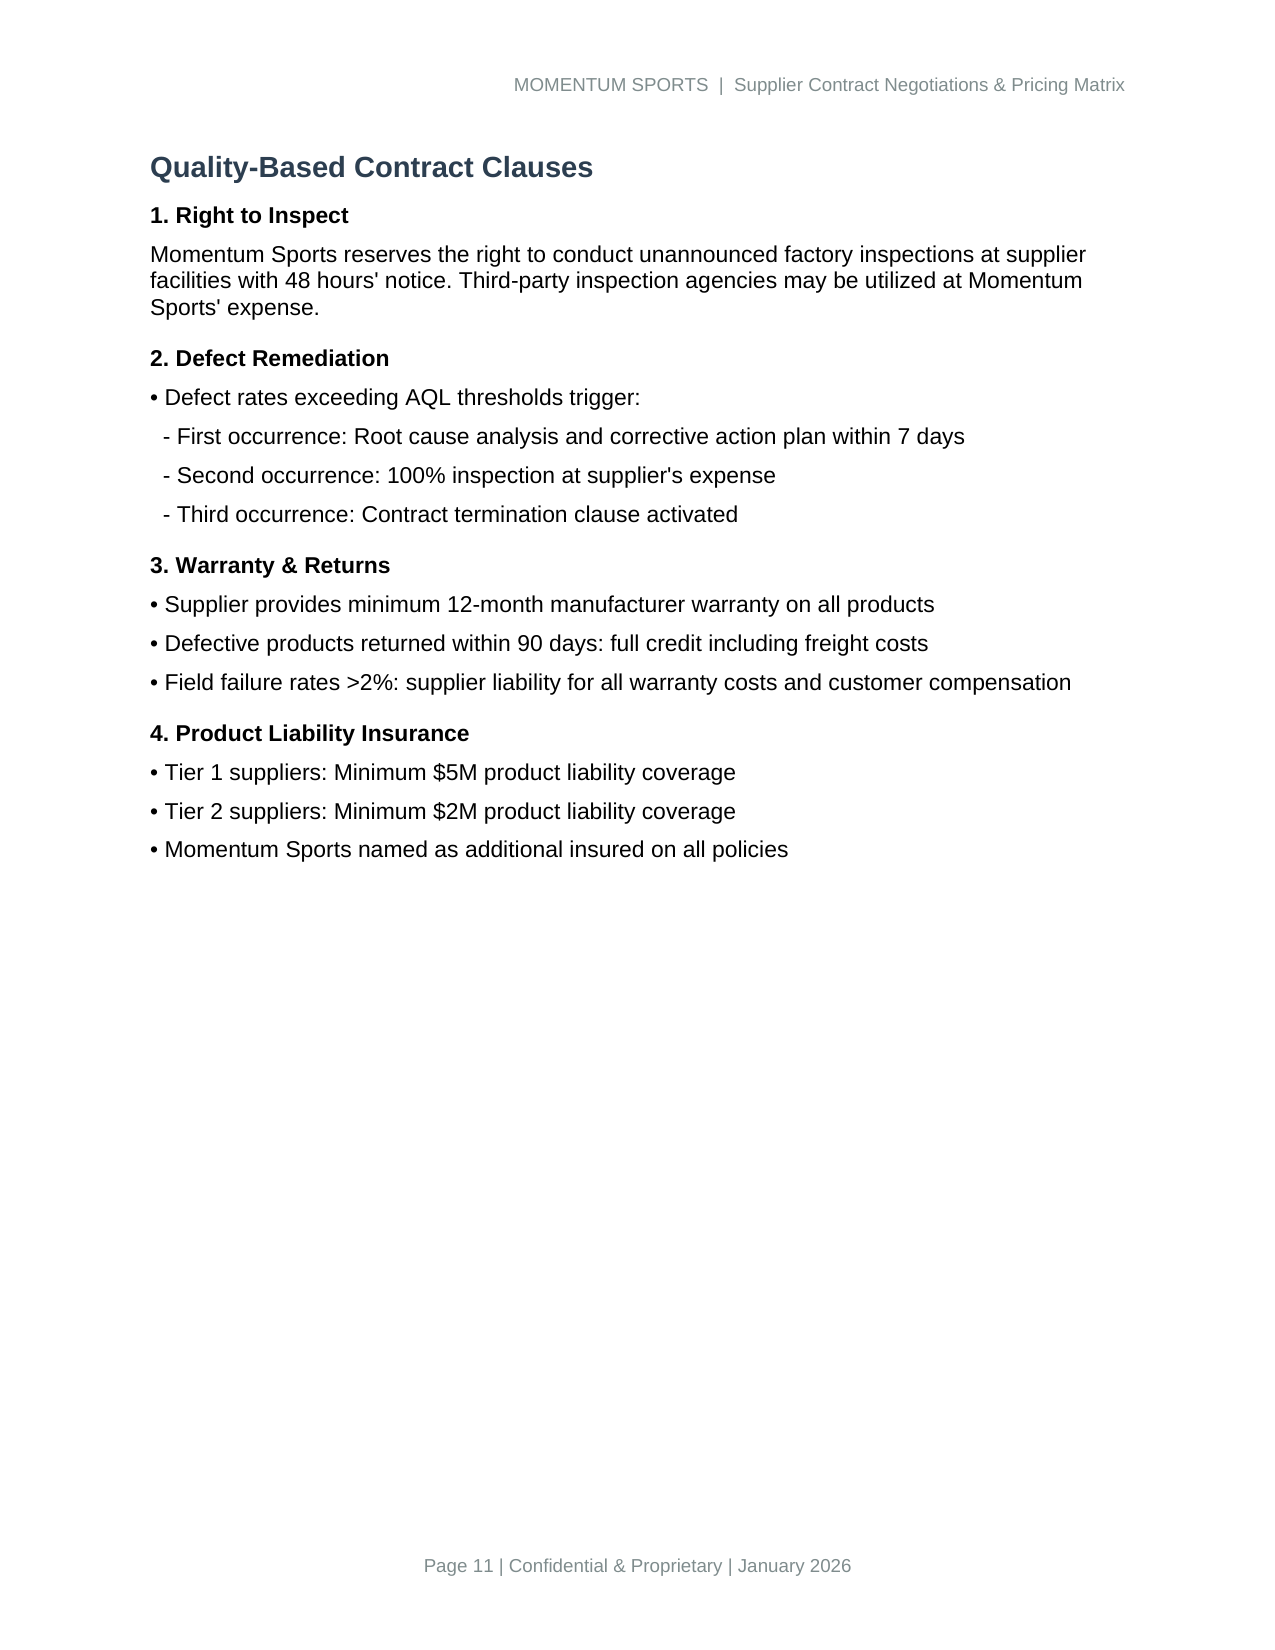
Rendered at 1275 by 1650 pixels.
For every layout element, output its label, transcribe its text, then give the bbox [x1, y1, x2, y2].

text Momentum Sports reserves the right to conduct unannounced factory inspections at supplier facilities with 48 hours' notice. Third-party inspection agencies may be utilized at Momentum Sports' expense. [150, 241, 1125, 320]
text • Tier 2 suppliers: Minimum $2M product liability coverage [150, 798, 1125, 824]
text • Defective products returned within 90 days: full credit including freight costs [150, 630, 1125, 656]
text • Momentum Sports named as additional insured on all policies [150, 836, 1125, 863]
text 4. Product Liability Insurance [150, 720, 1125, 746]
text 3. Warranty & Returns [150, 552, 1125, 578]
subtitle Quality-Based Contract Clauses [150, 150, 1125, 183]
text - Third occurrence: Contract termination clause activated [150, 501, 1125, 527]
text • Tier 1 suppliers: Minimum $5M product liability coverage [150, 759, 1125, 785]
text - Second occurrence: 100% inspection at supplier's expense [150, 462, 1125, 488]
text - First occurrence: Root cause analysis and corrective action plan within 7 days [150, 423, 1125, 449]
text • Supplier provides minimum 12-month manufacturer warranty on all products [150, 591, 1125, 617]
text 2. Defect Remediation [150, 345, 1125, 372]
text 1. Right to Inspect [150, 202, 1125, 229]
text • Defect rates exceeding AQL thresholds trigger: [150, 384, 1125, 410]
text • Field failure rates >2%: supplier liability for all warranty costs and customer compensation [150, 668, 1125, 695]
